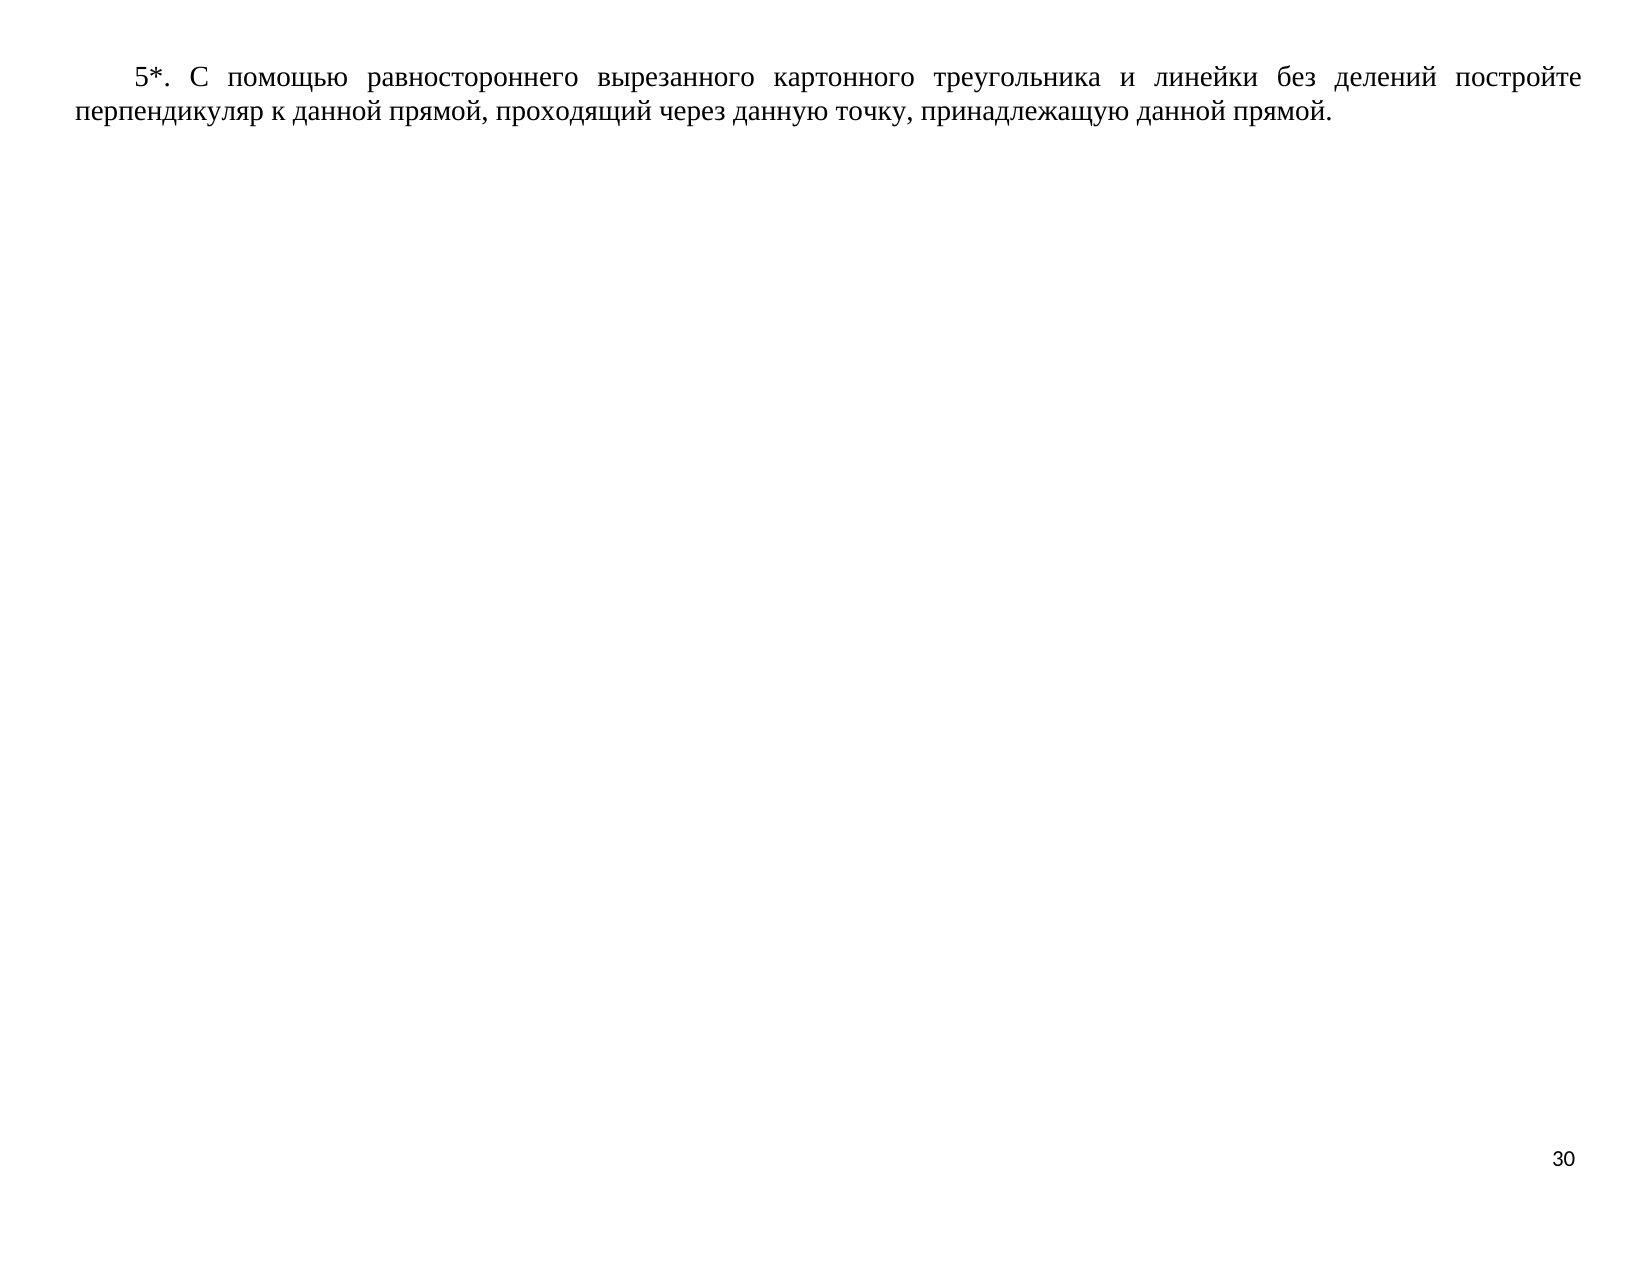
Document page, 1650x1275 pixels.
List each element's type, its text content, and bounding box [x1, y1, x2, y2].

text 5*. С помощью равностороннего вырезанного картонного треугольника и линейки без делений постройте перпендикуляр к данной прямой, проходящий через данную точку, принадлежащую данной прямой. [75, 59, 1583, 126]
